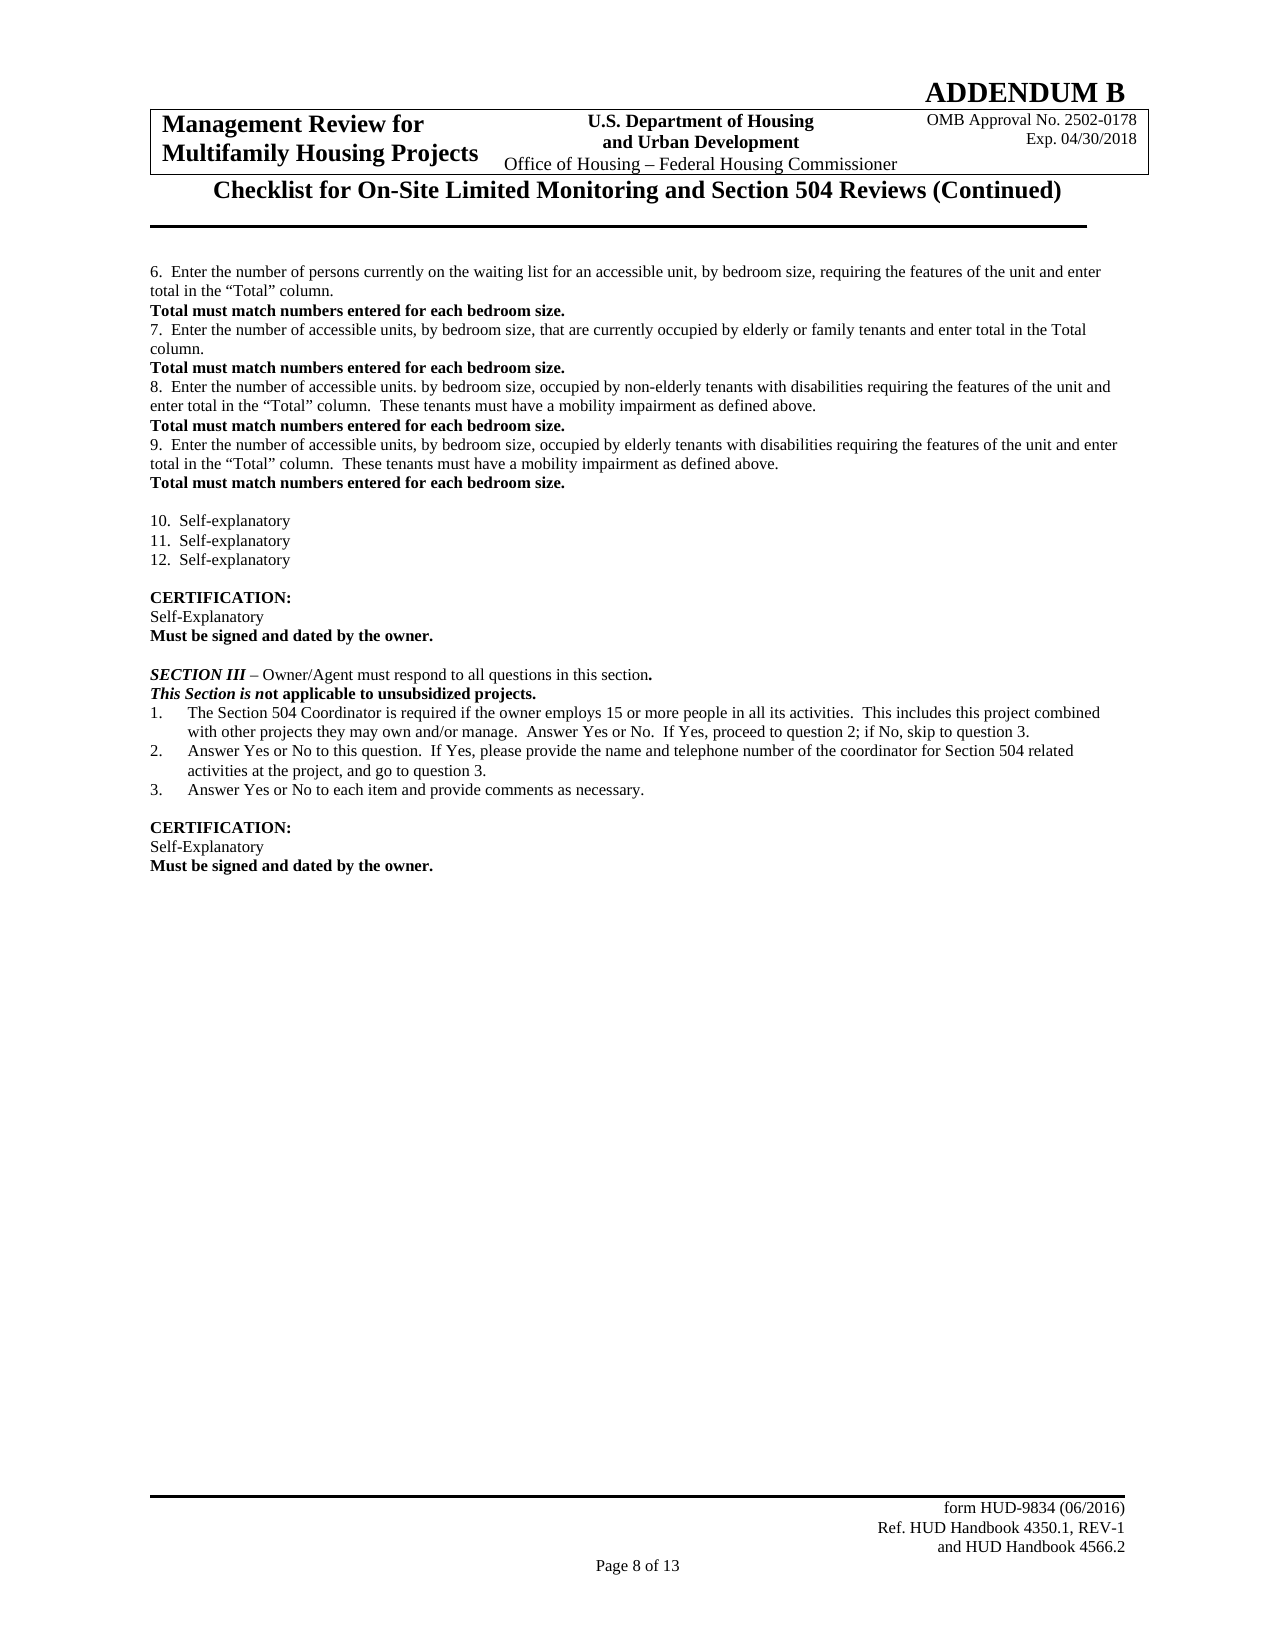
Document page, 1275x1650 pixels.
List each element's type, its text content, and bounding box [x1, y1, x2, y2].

text 9. Enter the number of accessible units, by bedroom size, occupied by elderly tenants with disabilities requiring the features of the unit and enter total in the “Total” column. These tenants must have a mobility impairment as defined above. [150, 434, 1125, 473]
text Total must match numbers entered for each bedroom size. [150, 415, 1125, 434]
text 7. Enter the number of accessible units, by bedroom size, that are currently occupied by elderly or family tenants and enter total in the Total column. [150, 319, 1125, 358]
list Answer Yes or No to this question. If Yes, please provide the name and telephone number of the coordinator for Section 504 related activities at the project, and go to question 3. [150, 741, 1125, 779]
text Must be signed and dated by the owner. [150, 856, 1125, 875]
text Must be signed and dated by the owner. [150, 626, 1125, 645]
text 6. Enter the number of persons currently on the waiting list for an accessible unit, by bedroom size, requiring the features of the unit and enter total in the “Total” column. [150, 262, 1125, 300]
text CERTIFICATION: [150, 818, 1125, 837]
subtitle This Section is not applicable to unsubsidized projects. [150, 684, 1125, 703]
text CERTIFICATION: [150, 588, 1125, 607]
text 8. Enter the number of accessible units. by bedroom size, occupied by non-elderly tenants with disabilities requiring the features of the unit and enter total in the “Total” column. These tenants must have a mobility impairment as defined above. [150, 377, 1125, 415]
text 12. Self-explanatory [150, 549, 1125, 569]
text Total must match numbers entered for each bedroom size. [150, 358, 1125, 377]
text 11. Self-explanatory [150, 530, 1125, 549]
list Answer Yes or No to each item and provide comments as necessary. [150, 779, 1125, 799]
text Self-Explanatory [150, 607, 1125, 626]
list The Section 504 Coordinator is required if the owner employs 15 or more people in all its activities. This includes this project combined with other projects they may own and/or manage. Answer Yes or No. If Yes, proceed to question 2; if No, skip to question 3. [150, 703, 1125, 741]
text 10. Self-explanatory [150, 511, 1125, 530]
text Total must match numbers entered for each bedroom size. [150, 473, 1125, 492]
text Total must match numbers entered for each bedroom size. [150, 300, 1125, 319]
text Self-Explanatory [150, 837, 1125, 856]
subtitle SECTION III – Owner/Agent must respond to all questions in this section. [150, 664, 1125, 684]
